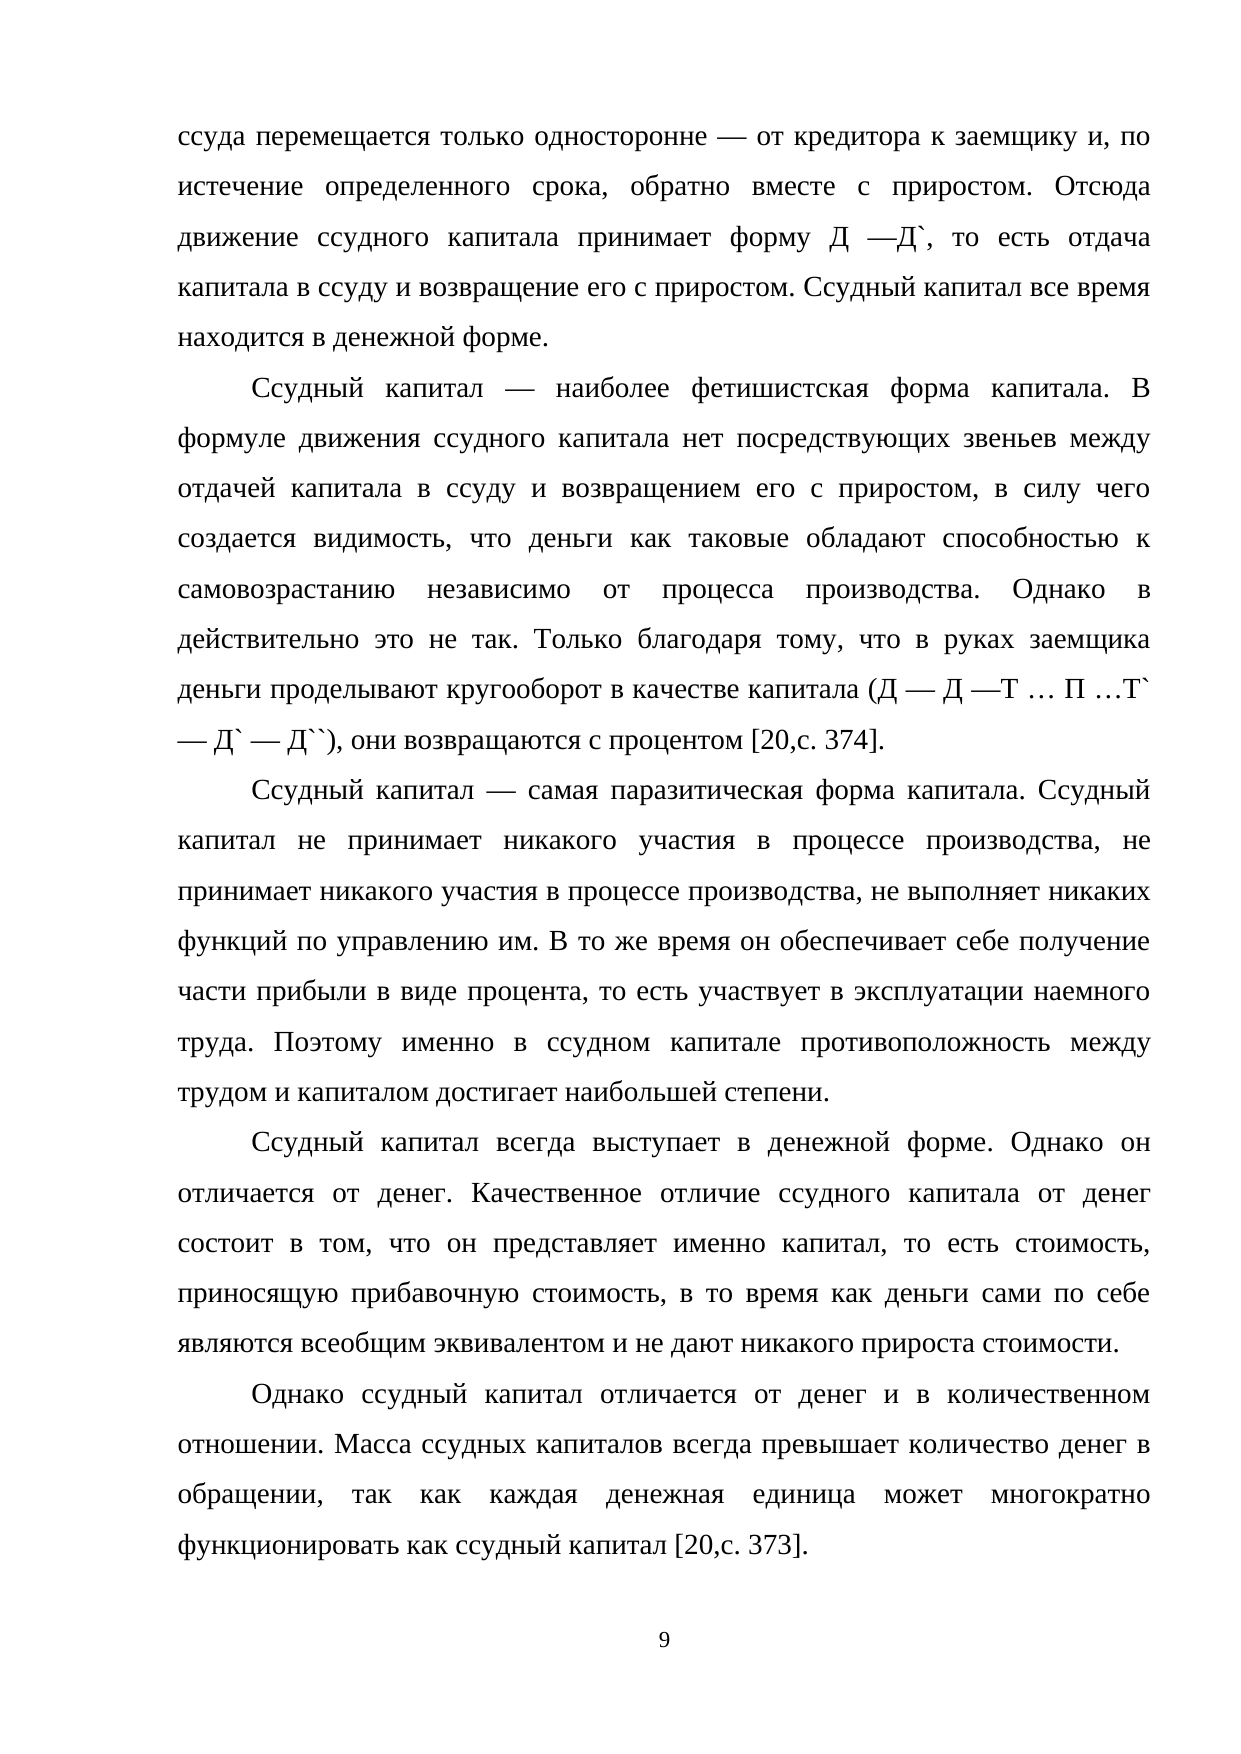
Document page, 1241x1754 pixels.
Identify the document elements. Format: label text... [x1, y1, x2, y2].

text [177, 118, 1152, 353]
text Ссудный капитал ― самая паразитическая форма капитала. Ссудный капитал не принимает никакого участия в процессе производства, не принимает никакого участия в процессе производства, не выполняет никаких функций по управлению им. В то же время он обеспечивает себе получение части прибыли в виде процента, то есть участвует в эксплуатации наемного труда. Поэтому именно в ссудном капитале противоположность между трудом и капиталом достигает наибольшей степени. [177, 772, 1152, 1108]
text Ссудный капитал ― наиболее фетишистская форма капитала. В формуле движения ссудного капитала нет посредствующих звеньев между отдачей капитала в ссуду и возвращением его с приростом, в силу чего создается видимость, что деньги как таковые обладают способностью к самовозрастанию независимо от процесса производства. Однако в действительно это не так. Только благодаря тому, что в руках заемщика деньги проделывают кругооборот в качестве капитала (Д ― Д ―Т … П …Т` ― Д` ― Д``), они возвращаются с процентом [20,с. 374]. [177, 370, 1152, 755]
text Однако ссудный капитал отличается от денег и в количественном отношении. Масса ссудных капиталов всегда превышает количество денег в обращении, так как каждая денежная единица может многократно функционировать как ссудный капитал [20,с. 373]. [177, 1376, 1152, 1560]
text Ссудный капитал всегда выступает в денежной форме. Однако он отличается от денег. Качественное отличие ссудного капитала от денег состоит в том, что он представляет именно капитал, то есть стоимость, приносящую прибавочную стоимость, в то время как деньги сами по себе являются всеобщим эквивалентом и не дают никакого прироста стоимости. [177, 1124, 1152, 1359]
